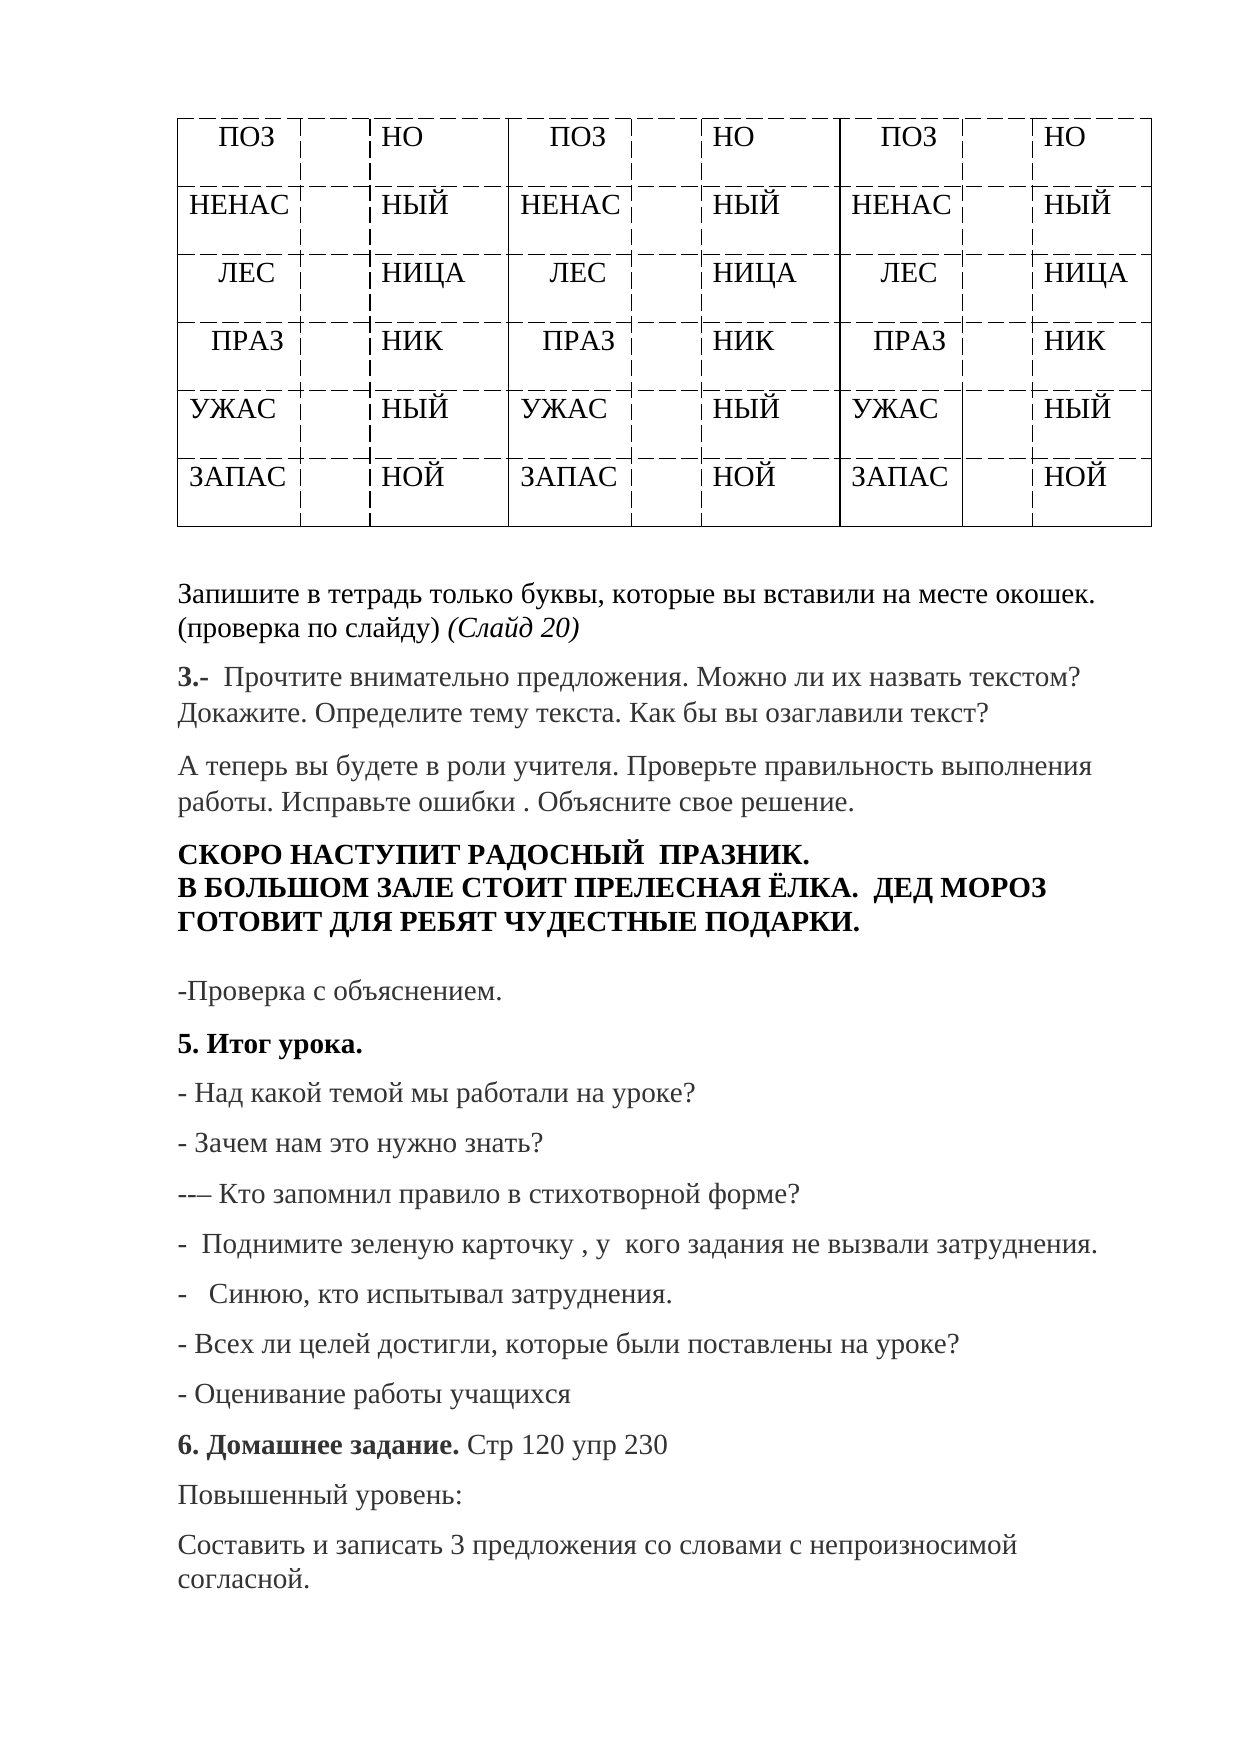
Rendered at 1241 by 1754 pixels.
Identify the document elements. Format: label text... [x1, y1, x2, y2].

table_cell [301, 322, 370, 390]
text - Поднимите зеленую карточку , у кого задания не вызвали затруднения. [177, 1226, 1152, 1259]
table_cell НЫЙ [1033, 390, 1151, 458]
table_cell ЛЕС [178, 254, 301, 322]
table_cell ПРАЗ [841, 322, 963, 390]
table_cell НИК [1033, 322, 1151, 390]
table_cell [632, 322, 701, 390]
table_cell ПРАЗ [509, 322, 632, 390]
table_cell [301, 458, 370, 526]
text СКОРО НАСТУПИТ РАДОСНЫЙ ПРАЗНИК. [177, 837, 1152, 871]
table_cell ЗАПАС [841, 458, 962, 526]
table_cell НЫЙ [701, 390, 839, 458]
table_cell [963, 458, 1032, 526]
text - Синюю, кто испытывал затруднения. [177, 1276, 1152, 1310]
table_cell УЖАС [841, 390, 962, 458]
table_cell УЖАС [509, 390, 632, 458]
text А теперь вы будете в роли учителя. Проверьте правильность выполнения работы. Исправьте ошибки . Объясните свое решение. [177, 748, 1152, 818]
table_cell [301, 254, 370, 322]
table_cell ПРАЗ [178, 322, 301, 390]
table_cell НО [370, 118, 508, 186]
table_cell НОЙ [1033, 458, 1151, 526]
table_cell ЗАПАС [509, 458, 632, 526]
table_cell НО [1033, 118, 1151, 186]
table_cell [632, 254, 701, 322]
table_cell [963, 186, 1032, 254]
table_cell НЕНАС [509, 186, 632, 254]
table_cell НИК [701, 322, 839, 390]
text - Над какой темой мы работали на уроке? [177, 1075, 1152, 1109]
table_cell [301, 390, 370, 458]
table_cell ЗАПАС [178, 458, 301, 526]
text 6. Домашнее задание. Стр 120 упр 230 [177, 1427, 1152, 1460]
table_cell [963, 322, 1032, 390]
table_cell НЕНАС [841, 186, 963, 254]
table_cell НИЦА [370, 254, 508, 322]
table_cell НИЦА [1033, 254, 1151, 322]
table_cell [963, 118, 1032, 186]
table_cell ПОЗ [841, 118, 963, 186]
table_cell НИК [370, 322, 508, 390]
table_cell НЫЙ [701, 186, 839, 254]
text -Проверка с объяснением. [177, 973, 1152, 1007]
table_cell УЖАС [178, 390, 301, 458]
table_cell НО [701, 118, 839, 186]
text 5. Итог урока. [177, 1026, 1152, 1060]
text - Оценивание работы учащихся [177, 1377, 1152, 1410]
text 3.- Прочтите внимательно предложения. Можно ли их назвать текстом? Докажите. Определите тему текста. Как бы вы озаглавили текст? [177, 659, 1152, 729]
table_cell [632, 186, 701, 254]
table_cell НОЙ [370, 458, 508, 526]
table_cell ЛЕС [509, 254, 632, 322]
table_cell [963, 390, 1032, 458]
table_cell [963, 254, 1032, 322]
table_cell ПОЗ [178, 118, 301, 186]
table_cell ЛЕС [841, 254, 963, 322]
table_cell [301, 186, 370, 254]
text Составить и записать 3 предложения со словами с непроизносимой согласной. [177, 1527, 1152, 1594]
table_cell НИЦА [701, 254, 839, 322]
table_cell НОЙ [701, 458, 839, 526]
table_cell НЫЙ [370, 390, 508, 458]
table_cell [632, 118, 701, 186]
text - Зачем нам это нужно знать? [177, 1126, 1152, 1159]
table_cell НЫЙ [370, 186, 508, 254]
text Повышенный уровень: [177, 1477, 1152, 1511]
table_cell НЫЙ [1033, 186, 1151, 254]
table_cell [301, 118, 370, 186]
table_cell [632, 390, 701, 458]
table_cell ПОЗ [509, 118, 632, 186]
text В БОЛЬШОМ ЗАЛЕ СТОИТ ПРЕЛЕСНАЯ ЁЛКА. ДЕД МОРОЗ ГОТОВИТ ДЛЯ РЕБЯТ ЧУДЕСТНЫЕ ПОДАРКИ. [177, 871, 1152, 938]
text --– Кто запомнил правило в стихотворной форме? [177, 1176, 1152, 1209]
table_cell [632, 458, 701, 526]
table_cell НЕНАС [178, 186, 301, 254]
text - Всех ли целей достигли, которые были поставлены на уроке? [177, 1326, 1152, 1360]
text Запишите в тетрадь только буквы, которые вы вставили на месте окошек. (проверка по слайду) (Слайд 20) [177, 576, 1152, 643]
